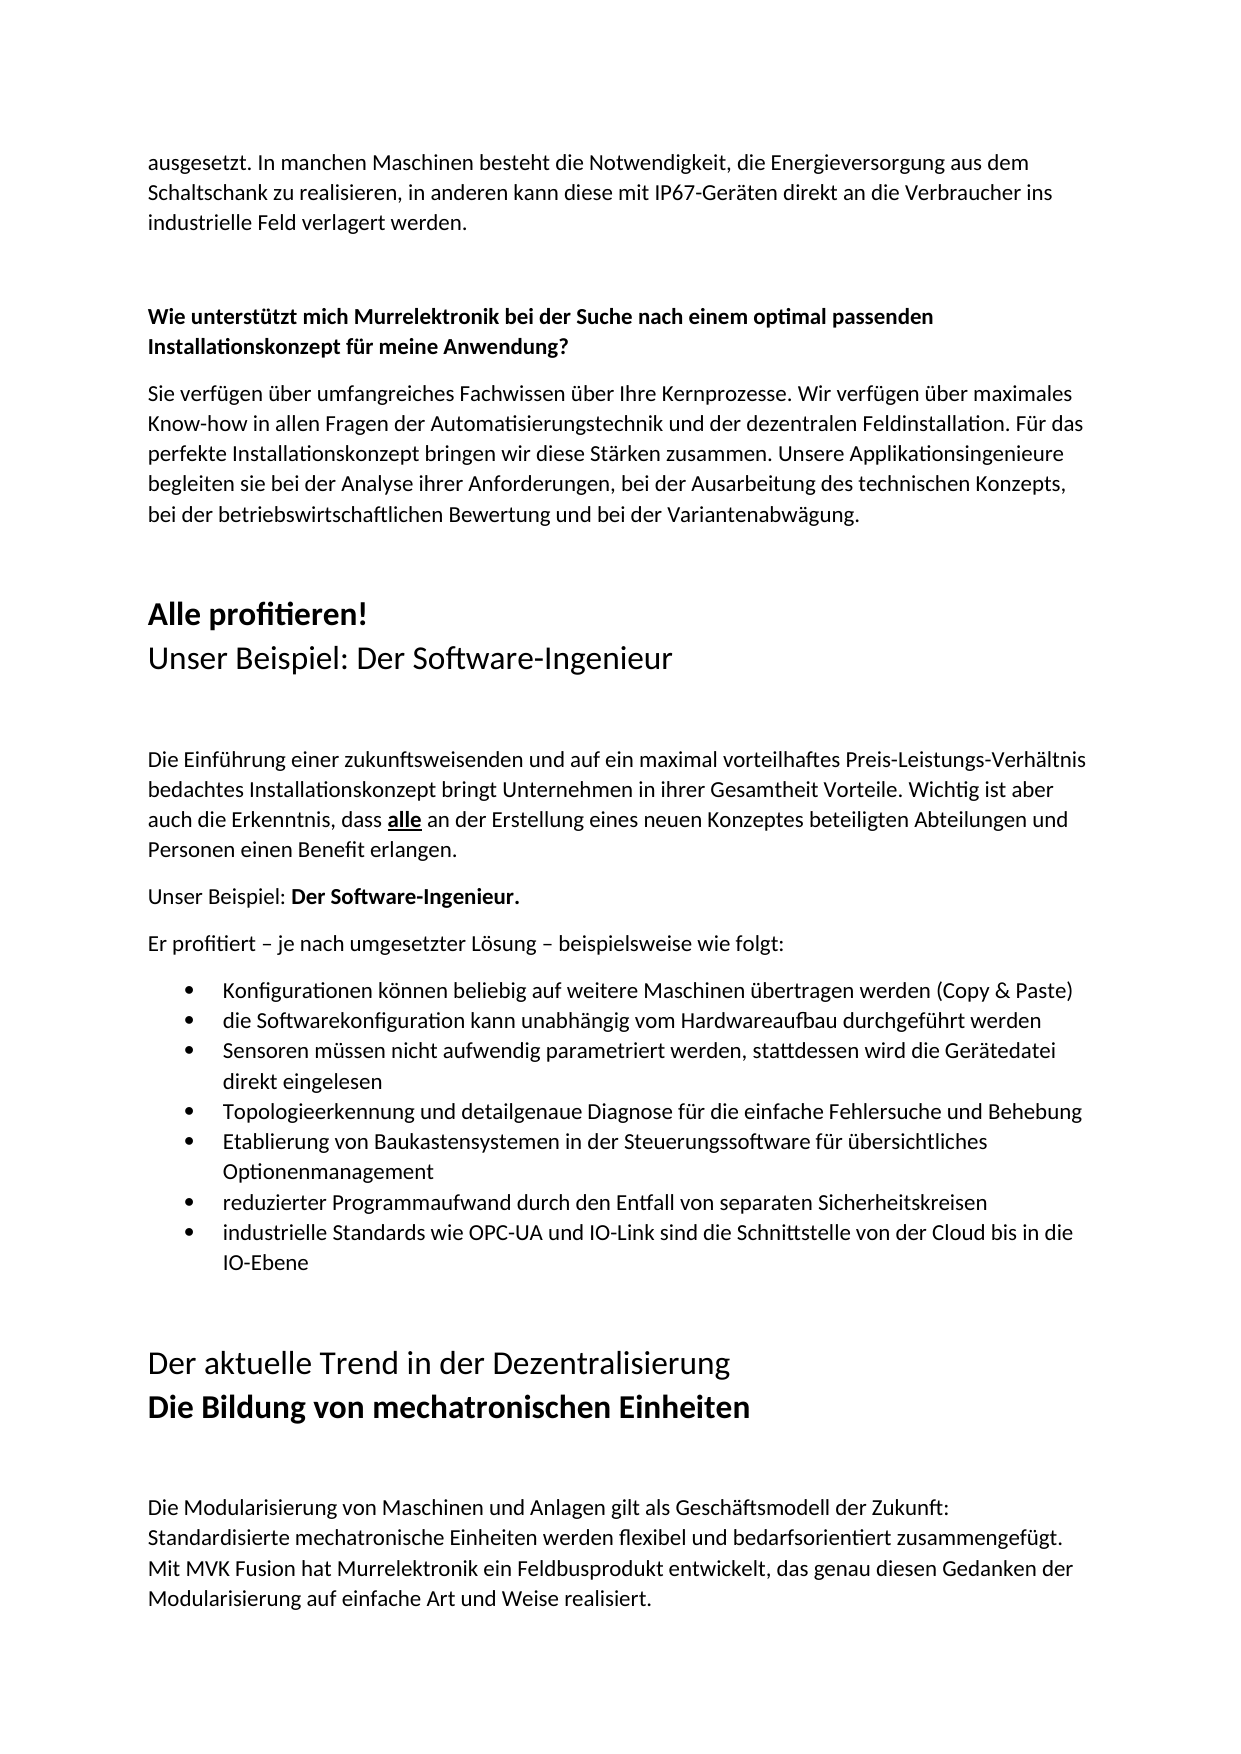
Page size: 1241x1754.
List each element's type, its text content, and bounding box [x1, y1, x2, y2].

list die Softwarekonfiguration kann unabhängig vom Hardwareaufbau durchgeführt werden [185, 1006, 1093, 1034]
text Alle profitieren! Unser Beispiel: Der Software-Ingenieur [148, 593, 1093, 678]
text Sie verfügen über umfangreiches Fachwissen über Ihre Kernprozesse. Wir verfügen über maximales Know-how in allen Fragen der Automatisierungstechnik und der dezentralen Feldinstallation. Für das perfekte Installationskonzept bringen wir diese Stärken zusammen. Unsere Applikationsingenieure begleiten sie bei der Analyse ihrer Anforderungen, bei der Ausarbeitung des technischen Konzepts, bei der betriebswirtschaftlichen Bewertung und bei der Variantenabwägung. [148, 379, 1093, 528]
list Sensoren müssen nicht aufwendig parametriert werden, stattdessen wird die Gerätedatei direkt eingelesen [185, 1037, 1093, 1095]
list Topologieerkennung und detailgenaue Diagnose für die einfache Fehlersuche und Behebung [185, 1097, 1093, 1125]
list Etablierung von Baukastensystemen in der Steuerungssoftware für übersichtliches Optionenmanagement [185, 1127, 1093, 1185]
text Unser Beispiel: Der Software-Ingenieur. [148, 882, 1093, 910]
list industrielle Standards wie OPC-UA und IO-Link sind die Schnittstelle von der Cloud bis in die IO-Ebene [185, 1218, 1093, 1276]
text Er profitiert – je nach umgesetzter Lösung – beispielsweise wie folgt: [148, 929, 1093, 957]
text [148, 148, 1093, 236]
text Der aktuelle Trend in der Dezentralisierung Die Bildung von mechatronischen Einheiten [148, 1342, 1093, 1426]
list Konfigurationen können beliebig auf weitere Maschinen übertragen werden (Copy & Paste) [185, 976, 1093, 1004]
text Die Modularisierung von Maschinen und Anlagen gilt als Geschäftsmodell der Zukunft: Standardisierte mechatronische Einheiten werden flexibel und bedarfsorientiert zusammengefügt. Mit MVK Fusion hat Murrelektronik ein Feldbusprodukt entwickelt, das genau diesen Gedanken der Modularisierung auf einfache Art und Weise realisiert. [148, 1493, 1093, 1612]
text Wie unterstützt mich Murrelektronik bei der Suche nach einem optimal passenden Installationskonzept für meine Anwendung? [148, 302, 1093, 360]
text Die Einführung einer zukunftsweisenden und auf ein maximal vorteilhaftes Preis-Leistungs-Verhältnis bedachtes Installationskonzept bringt Unternehmen in ihrer Gesamtheit Vorteile. Wichtig ist aber auch die Erkenntnis, dass alle an der Erstellung eines neuen Konzeptes beteiligten Abteilungen und Personen einen Benefit erlangen. [148, 745, 1093, 863]
list reduzierter Programmaufwand durch den Entfall von separaten Sicherheitskreisen [185, 1188, 1093, 1216]
